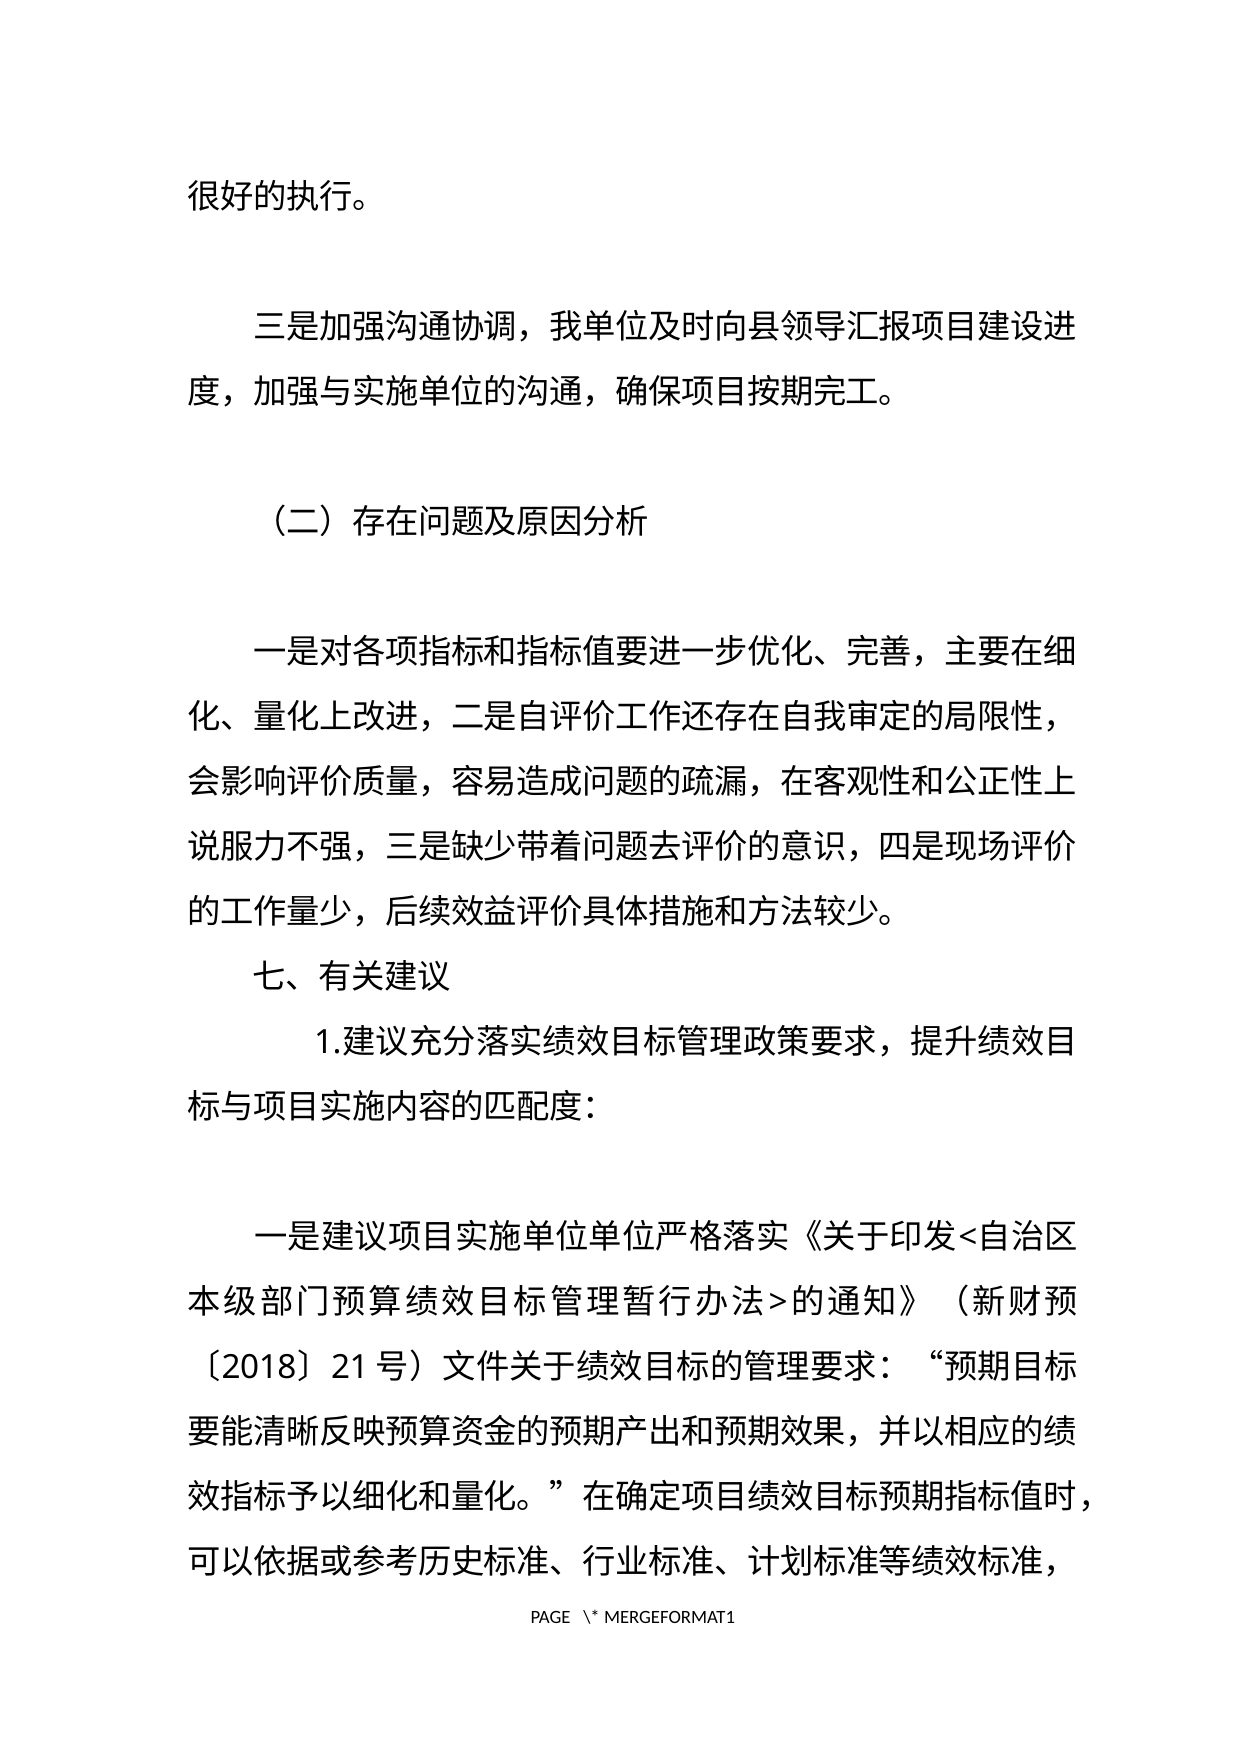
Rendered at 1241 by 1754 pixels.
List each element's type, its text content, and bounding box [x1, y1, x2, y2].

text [187, 162, 1078, 942]
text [187, 1007, 1078, 1592]
text 七、有关建议 [187, 942, 1078, 1007]
